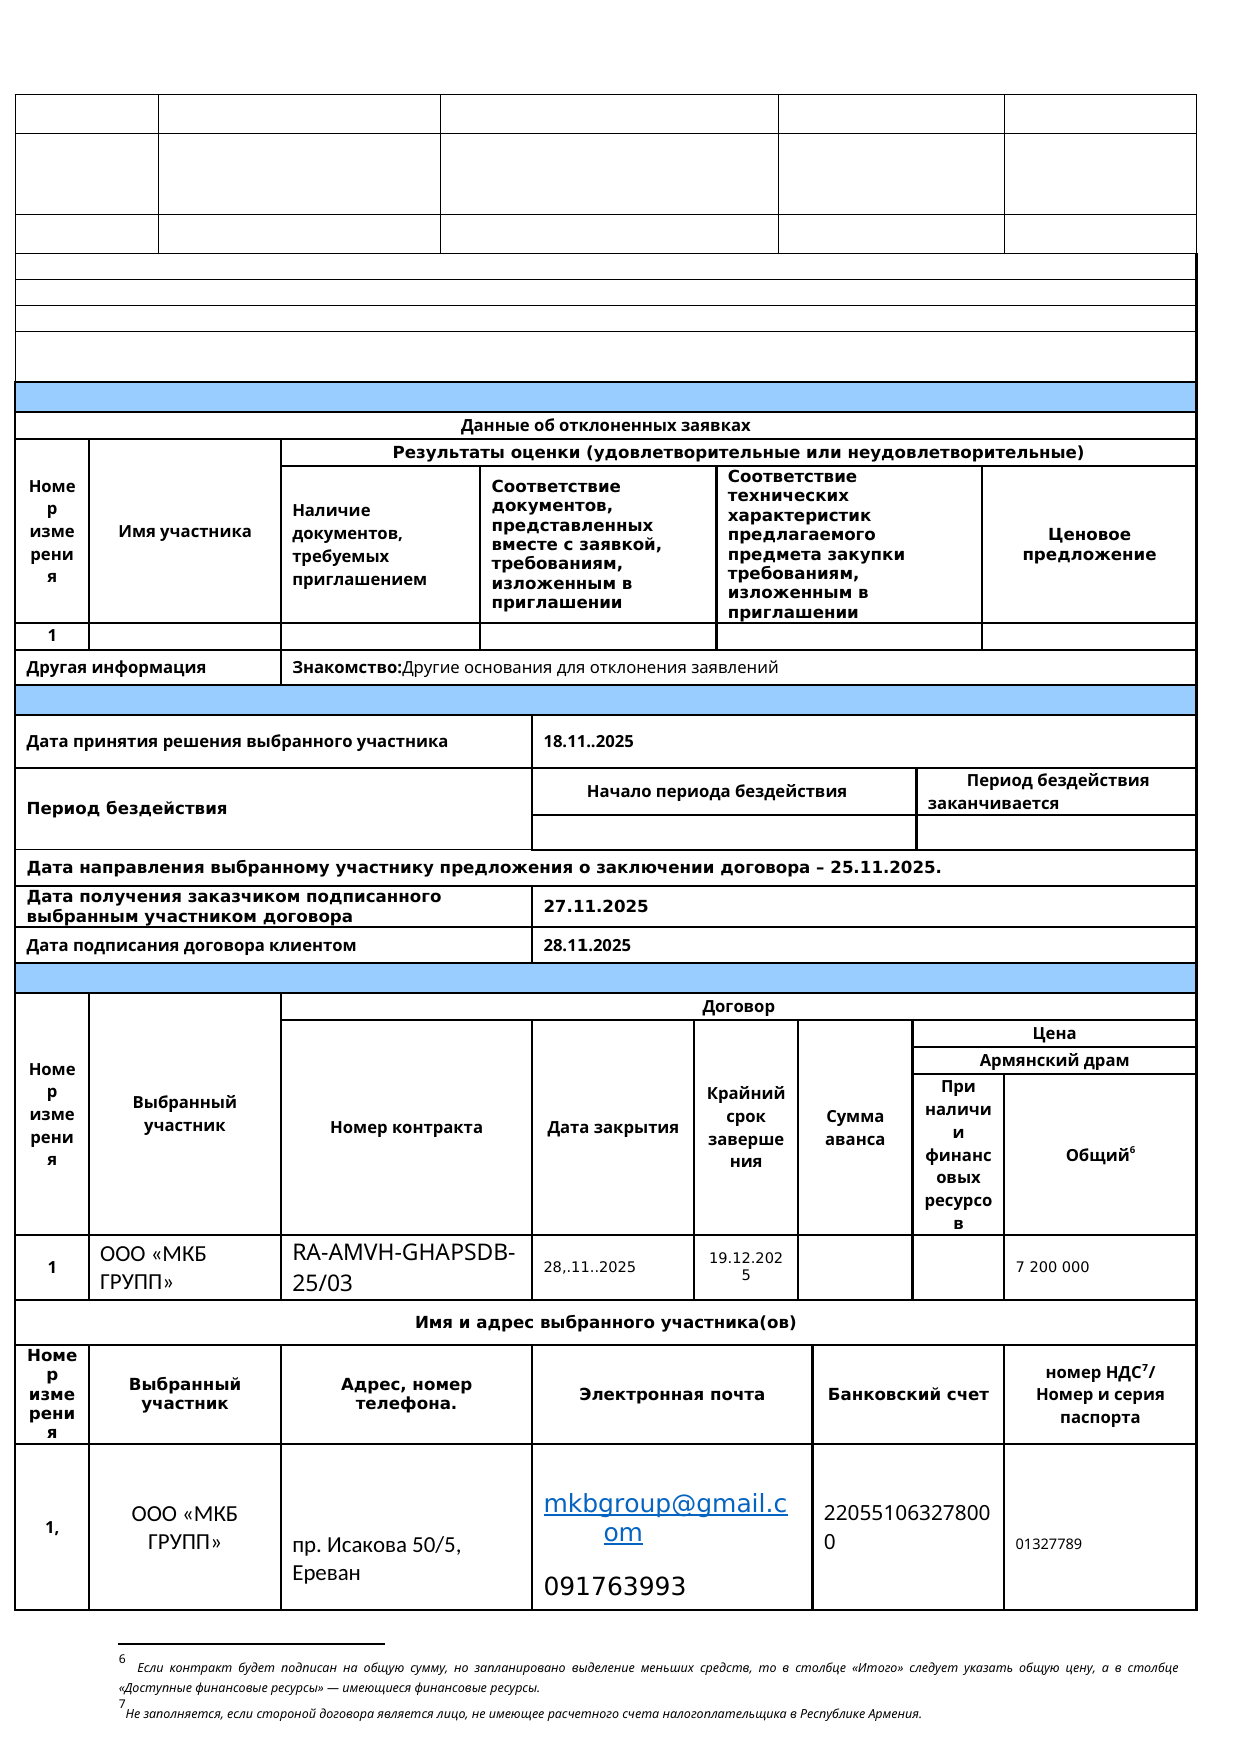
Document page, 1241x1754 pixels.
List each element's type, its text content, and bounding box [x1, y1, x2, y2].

table_cell [159, 215, 440, 253]
table_cell [441, 215, 778, 253]
table_cell 01327789 [1005, 1445, 1195, 1609]
table_cell [779, 215, 1004, 253]
table_cell Знакомство:Другие основания для отклонения заявлений [282, 651, 1195, 683]
table_cell [159, 95, 440, 133]
table_cell [16, 95, 158, 133]
table_cell Ценовое предложение [983, 467, 1195, 622]
table_cell Номер измерения [16, 440, 88, 622]
table_cell [481, 624, 715, 649]
table_cell 1, [16, 1445, 88, 1609]
table_cell Общий [1005, 1075, 1195, 1234]
table_cell Наличие документов, требуемых приглашением [282, 467, 479, 622]
table_cell [16, 686, 1195, 714]
table_cell номер НДС/ Номер и серия паспорта [1005, 1346, 1195, 1443]
table_cell [914, 1236, 1003, 1298]
table_cell Дата получения заказчиком подписанного выбранным участником договора [16, 887, 531, 926]
table_cell [799, 1236, 911, 1298]
table_cell Начало периода бездействия [533, 769, 915, 814]
table_cell Дата направления выбранному участнику предложения о заключении договора – 25.11.2025. [16, 850, 1195, 885]
table_cell Соответствие документов, представленных вместе с заявкой, требованиям, изложенным в приглашении [481, 467, 715, 622]
table_cell [441, 95, 778, 133]
table_cell Номер контракта [282, 1021, 531, 1234]
table_cell 19.12.2025 [695, 1236, 797, 1298]
table_cell [16, 280, 1195, 305]
table_cell Данные об отклоненных заявках [16, 413, 1195, 438]
table_cell Сумма аванса [799, 1021, 911, 1234]
table_cell Другая информация [16, 651, 280, 683]
table_cell 220551063278000 [814, 1445, 1003, 1609]
table_cell [282, 624, 479, 649]
table_cell [1005, 215, 1196, 253]
table_cell [16, 215, 158, 253]
table_cell 1 [16, 1236, 88, 1298]
table_cell 28.11.2025 [533, 928, 1195, 962]
table_cell [16, 134, 158, 214]
table_cell [718, 624, 981, 649]
table_cell [16, 383, 1195, 411]
table_cell Армянский драм [914, 1048, 1195, 1073]
table_cell Период бездействия [16, 769, 531, 849]
table_cell Банковский счет [814, 1346, 1003, 1443]
table_cell [533, 816, 915, 849]
table_cell ООО «МКБ ГРУПП» [90, 1445, 280, 1609]
table_cell [16, 332, 1195, 381]
table_cell [90, 624, 280, 649]
table_cell [159, 134, 440, 214]
table_cell mkbgroup@gmail.com 091763993 [533, 1445, 811, 1609]
table_cell Выбранный участник [90, 1346, 280, 1443]
table_cell [16, 254, 1195, 279]
table_cell [1005, 95, 1196, 133]
table_cell [16, 306, 1195, 331]
table_cell Дата подписания договора клиентом [16, 928, 531, 962]
table_cell Цена [914, 1021, 1195, 1046]
table_cell [16, 964, 1195, 992]
table_cell 28,.11..2025 [533, 1236, 693, 1298]
table_cell При наличии финансовых ресурсов [914, 1075, 1003, 1234]
table_cell Номер измерения [16, 994, 88, 1234]
table_cell Адрес, номер телефона. [282, 1346, 531, 1443]
table_cell Выбранный участник [90, 994, 280, 1234]
table_cell Соответствие технических характеристик предлагаемого предмета закупки требованиям, изложенным в приглашении [718, 467, 981, 622]
table_cell Электронная почта [533, 1346, 811, 1443]
table_cell 27.11.2025 [533, 887, 1195, 926]
table_cell [918, 816, 1195, 849]
table_cell Дата закрытия [533, 1021, 693, 1234]
table_cell Имя и адрес выбранного участника(ов) [16, 1301, 1195, 1344]
table_cell RA-AMVH-GHAPSDB-25/03 [282, 1236, 531, 1298]
table_cell Номер измерения [16, 1346, 88, 1443]
table_cell пр. Исакова 50/5, Ереван [282, 1445, 531, 1609]
table_cell ООО «МКБ ГРУПП» [90, 1236, 280, 1298]
table_cell 7 200 000 [1005, 1236, 1195, 1298]
table_cell 1 [16, 624, 88, 649]
table_cell Договор [282, 994, 1195, 1019]
table_cell Результаты оценки (удовлетворительные или неудовлетворительные) [282, 440, 1195, 465]
table_cell [441, 134, 778, 214]
table_cell 18.11..2025 [533, 716, 1195, 767]
table_cell [983, 624, 1195, 649]
table_cell Имя участника [90, 440, 280, 622]
table_cell [1005, 134, 1196, 214]
table_cell [779, 95, 1004, 133]
table_cell [779, 134, 1004, 214]
table_cell Крайний срок завершения [695, 1021, 797, 1234]
table_cell Период бездействия заканчивается [918, 769, 1195, 814]
table_cell Дата принятия решения выбранного участника [16, 716, 531, 767]
